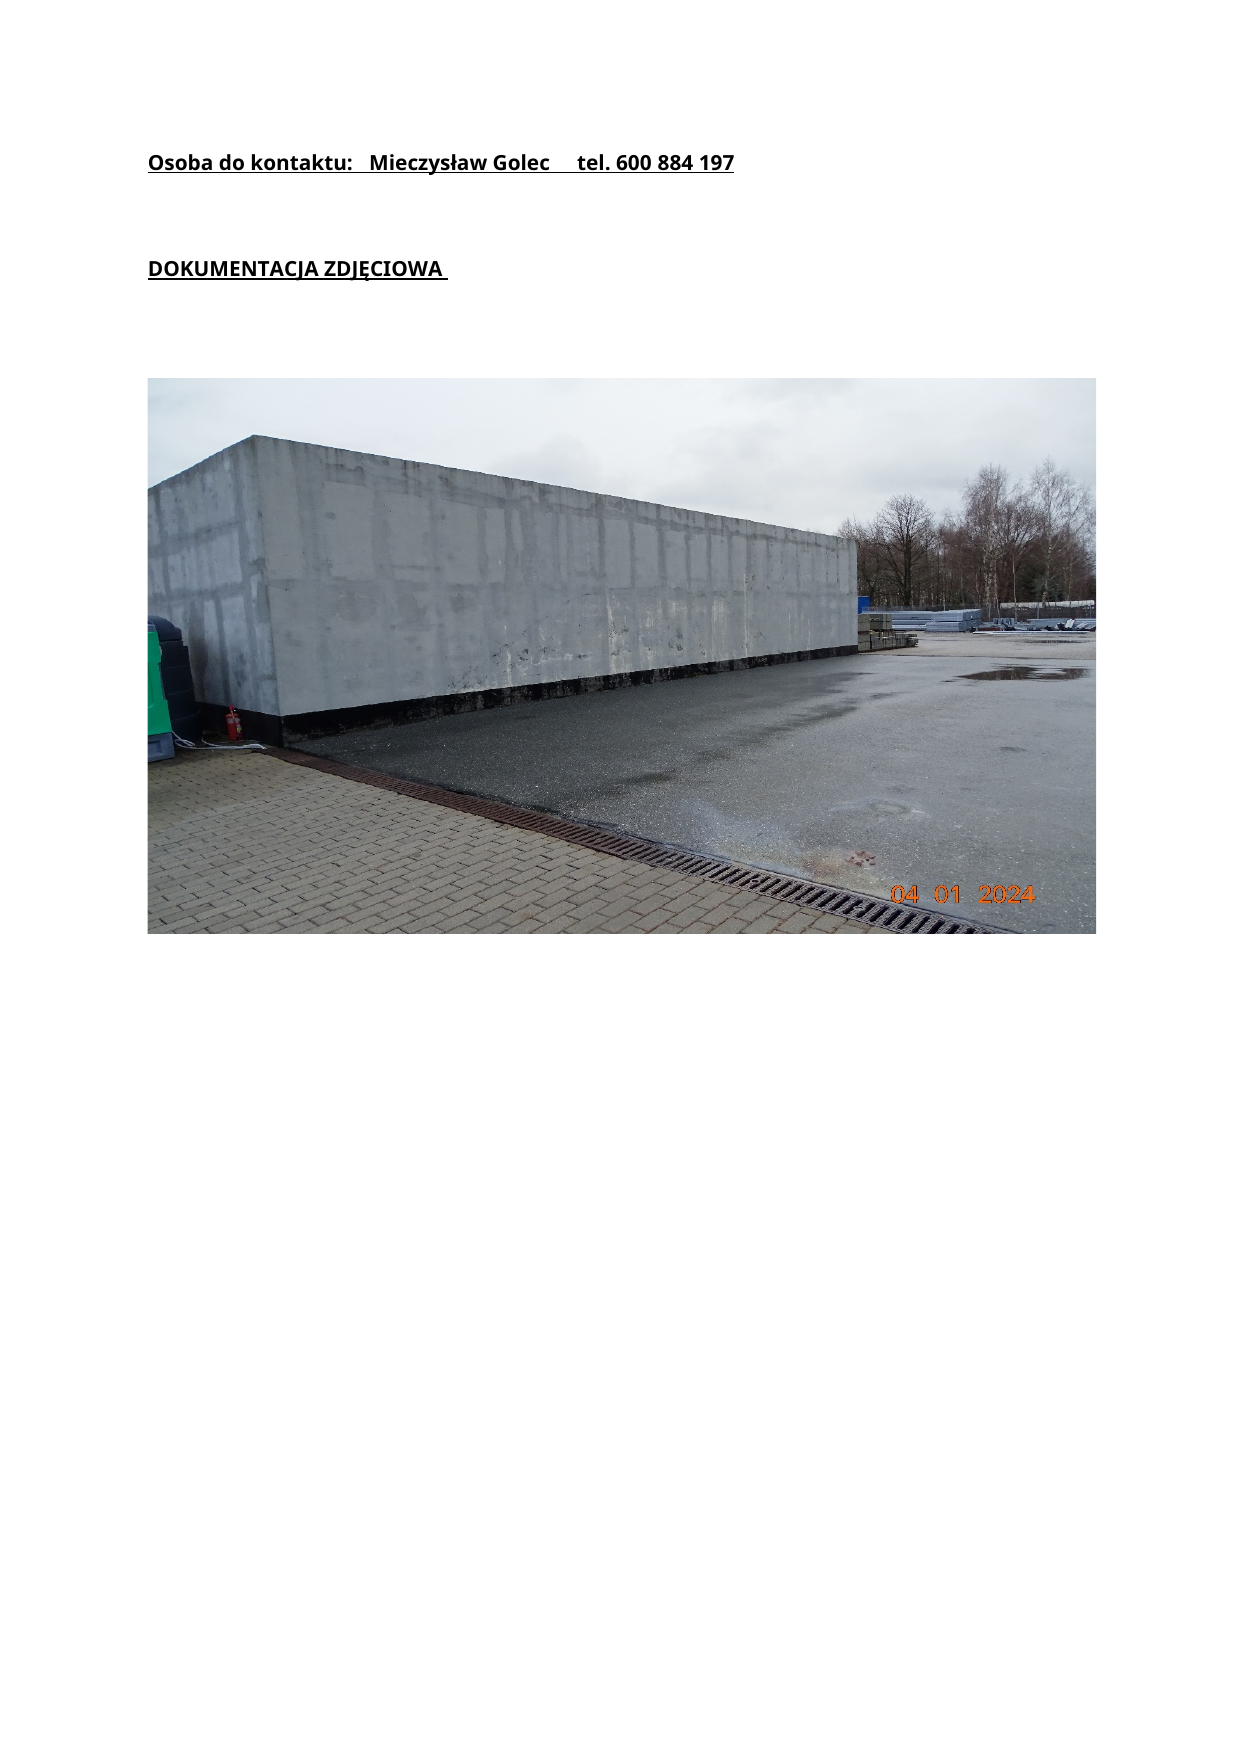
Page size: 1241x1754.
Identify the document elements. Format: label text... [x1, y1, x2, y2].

text Osoba do kontaktu: Mieczysław Golec tel. 600 884 197 [148, 148, 1093, 176]
picture [147, 378, 1097, 934]
text DOKUMENTACJA ZDJĘCIOWA [148, 254, 1093, 283]
